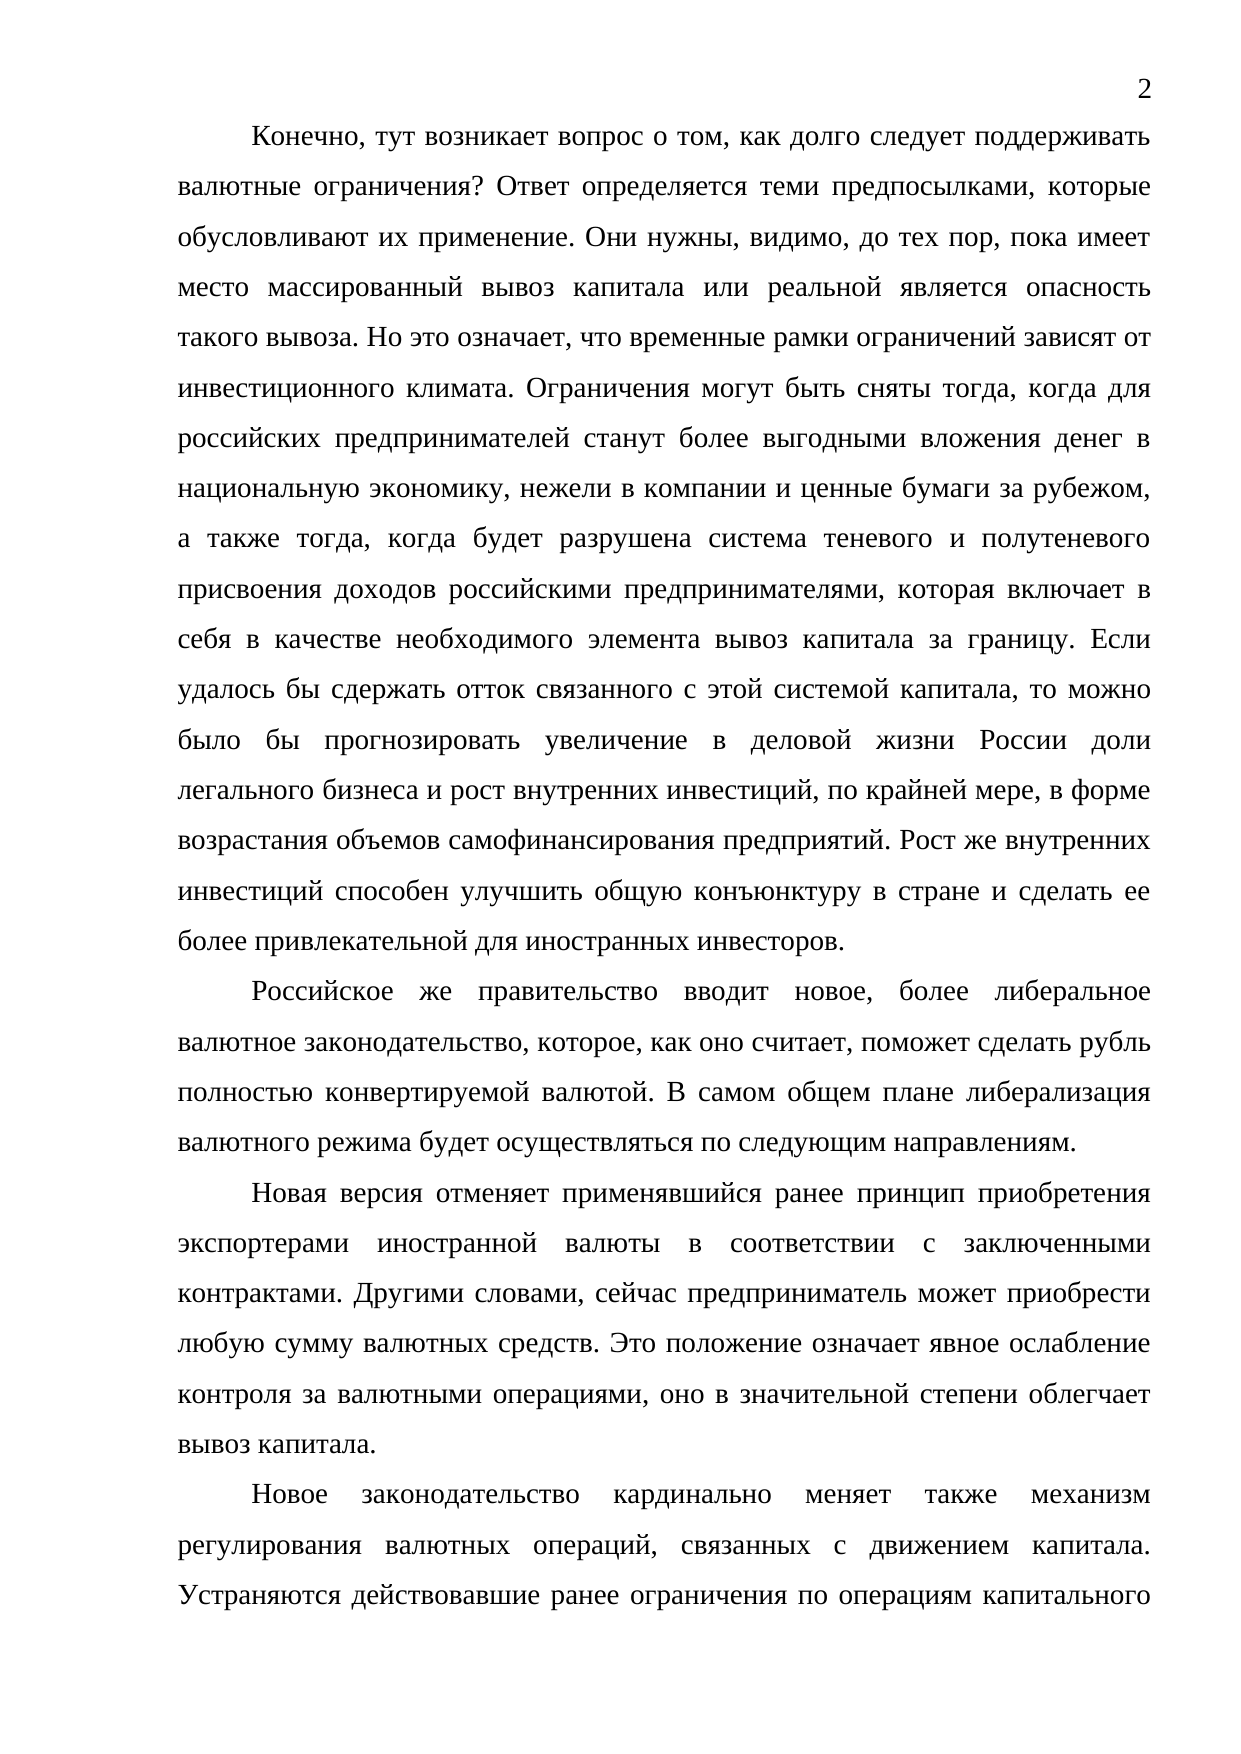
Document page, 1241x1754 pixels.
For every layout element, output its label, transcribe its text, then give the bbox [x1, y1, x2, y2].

text Российское же правительство вводит новое, более либеральное валютное законодательство, которое, как оно считает, поможет сделать рубль полностью конвертируемой валютой. В самом общем плане либерализация валютного режима будет осуществляться по следующим направлениям. [177, 973, 1152, 1158]
text Конечно, тут возникает вопрос о том, как долго следует поддерживать валютные ограничения? Ответ определяется теми предпосылками, которые обусловливают их применение. Они нужны, видимо, до тех пор, пока имеет место массированный вывоз капитала или реальной является опасность такого вывоза. Но это означает, что временные рамки ограничений зависят от инвестиционного климата. Ограничения могут быть сняты тогда, когда для российских предпринимателей станут более выгодными вложения денег в национальную экономику, нежели в компании и ценные бумаги за рубежом, а также тогда, когда будет разрушена система теневого и полутеневого присвоения доходов российскими предпринимателями, которая включает в себя в качестве необходимого элемента вывоз капитала за границу. Если удалось бы сдержать отток связанного с этой системой капитала, то можно было бы прогнозировать увеличение в деловой жизни России доли легального бизнеса и рост внутренних инвестиций, по крайней мере, в форме возрастания объемов самофинансирования предприятий. Рост же внутренних инвестиций способен улучшить общую конъюнктуру в стране и сделать ее более привлекательной для иностранных инвесторов. [177, 118, 1152, 957]
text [177, 1477, 1152, 1611]
text Новая версия отменяет применявшийся ранее принцип приобретения экспортерами иностранной валюты в соответствии с заключенными контрактами. Другими словами, сейчас предприниматель может приобрести любую сумму валютных средств. Это положение означает явное ослабление контроля за валютными операциями, оно в значительной степени облегчает вывоз капитала. [177, 1175, 1152, 1460]
